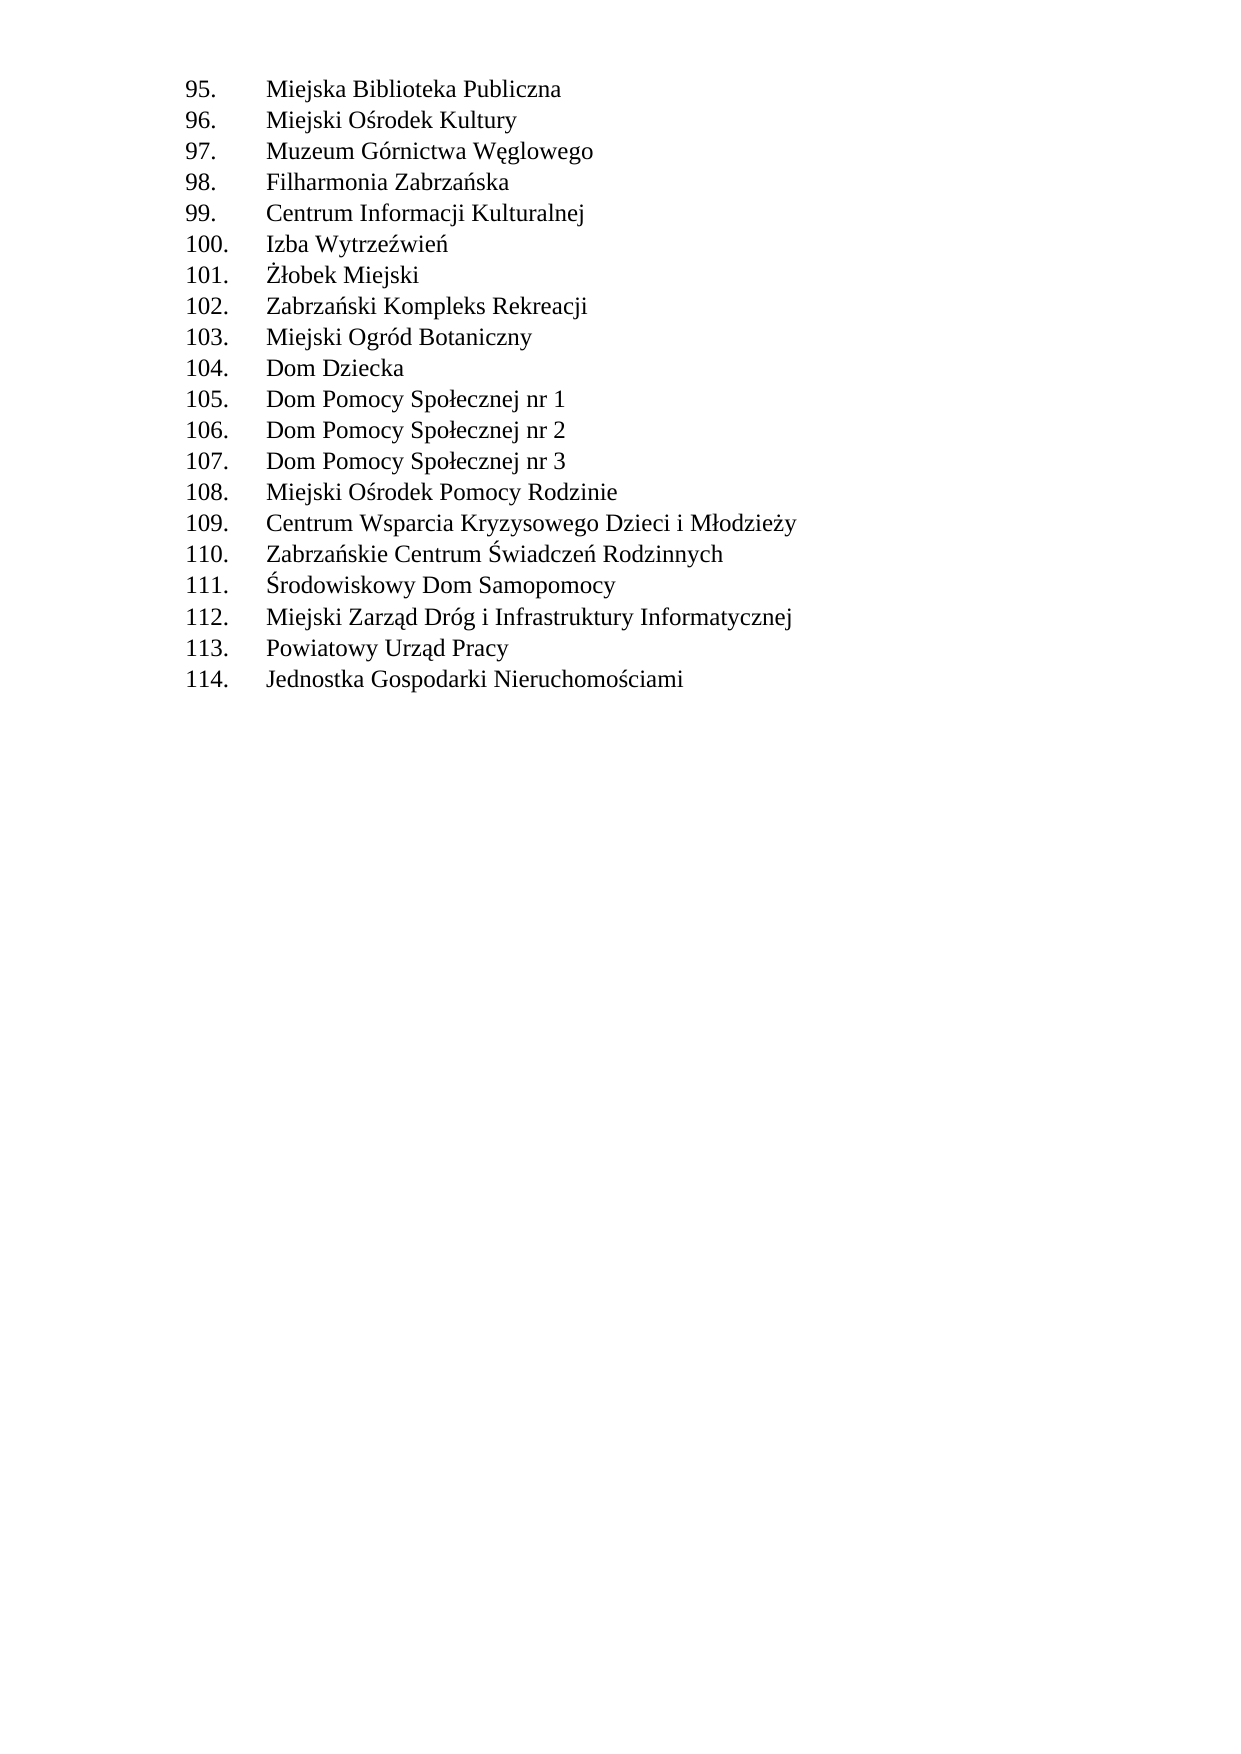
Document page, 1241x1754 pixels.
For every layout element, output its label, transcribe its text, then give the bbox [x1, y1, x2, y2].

list Żłobek Miejski [185, 260, 1093, 289]
list Centrum Wsparcia Kryzysowego Dzieci i Młodzieży [185, 508, 1093, 537]
list Miejski Zarząd Dróg i Infrastruktury Informatycznej [185, 602, 1093, 630]
list Jednostka Gospodarki Nieruchomościami [185, 664, 1093, 692]
list Dom Pomocy Społecznej nr 2 [185, 415, 1093, 444]
list Środowiskowy Dom Samopomocy [185, 571, 1093, 599]
list Miejski Ośrodek Pomocy Rodzinie [185, 477, 1093, 506]
list Zabrzański Kompleks Rekreacji [185, 291, 1093, 320]
list Miejski Ośrodek Kultury [185, 105, 1093, 134]
list Dom Pomocy Społecznej nr 1 [185, 384, 1093, 413]
list Filharmonia Zabrzańska [185, 167, 1093, 196]
list Zabrzańskie Centrum Świadczeń Rodzinnych [185, 539, 1093, 568]
list Miejska Biblioteka Publiczna [185, 74, 1093, 103]
list Miejski Ogród Botaniczny [185, 322, 1093, 351]
list Izba Wytrzeźwień [185, 229, 1093, 258]
list Powiatowy Urząd Pracy [185, 633, 1093, 661]
list Dom Dziecka [185, 353, 1093, 382]
list Dom Pomocy Społecznej nr 3 [185, 446, 1093, 475]
list Muzeum Górnictwa Węglowego [185, 136, 1093, 165]
list Centrum Informacji Kulturalnej [185, 198, 1093, 227]
